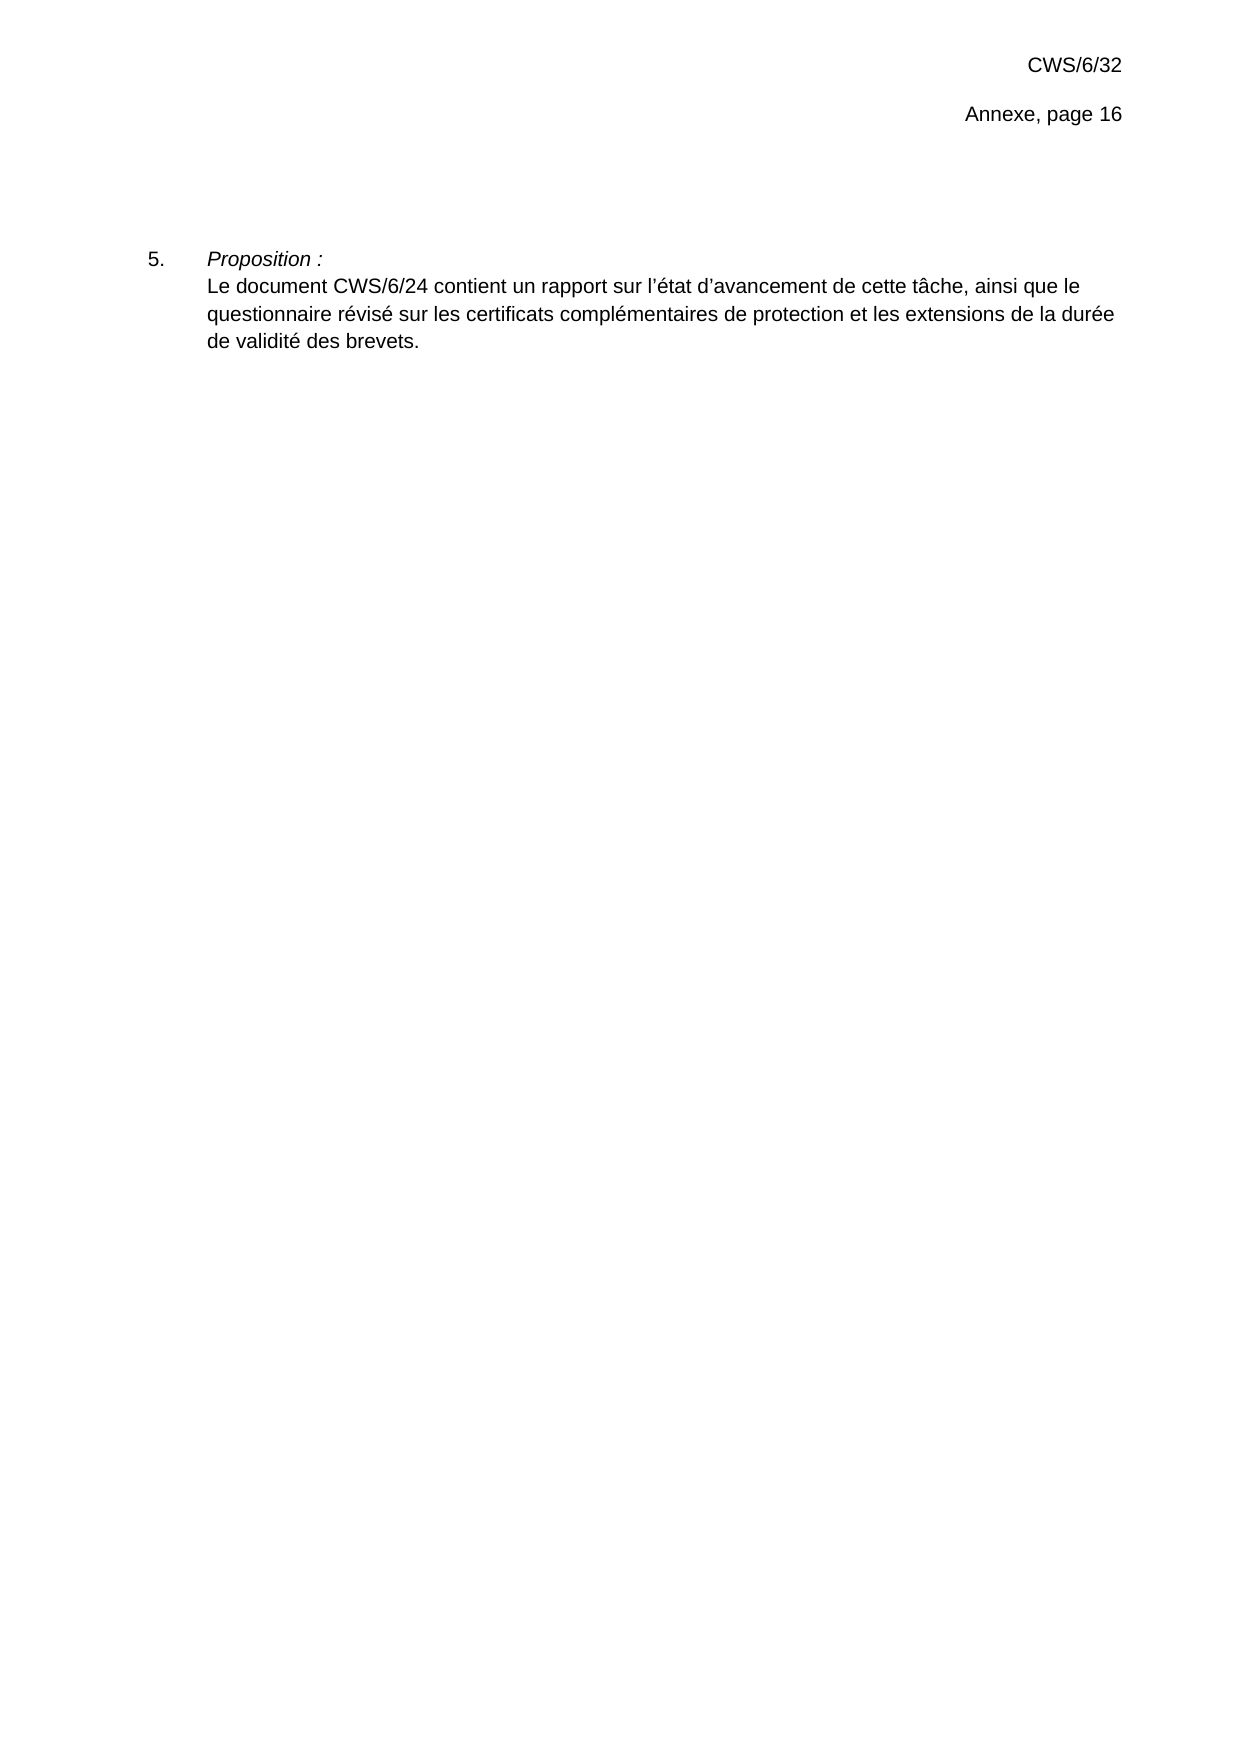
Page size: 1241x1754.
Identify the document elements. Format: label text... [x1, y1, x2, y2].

text 5. Proposition : Le document CWS/6/24 contient un rapport sur l’état d’avancement de cette tâche, ainsi que le questionnaire révisé sur les certificats complémentaires de protection et les extensions de la durée de validité des brevets. [148, 246, 1122, 353]
